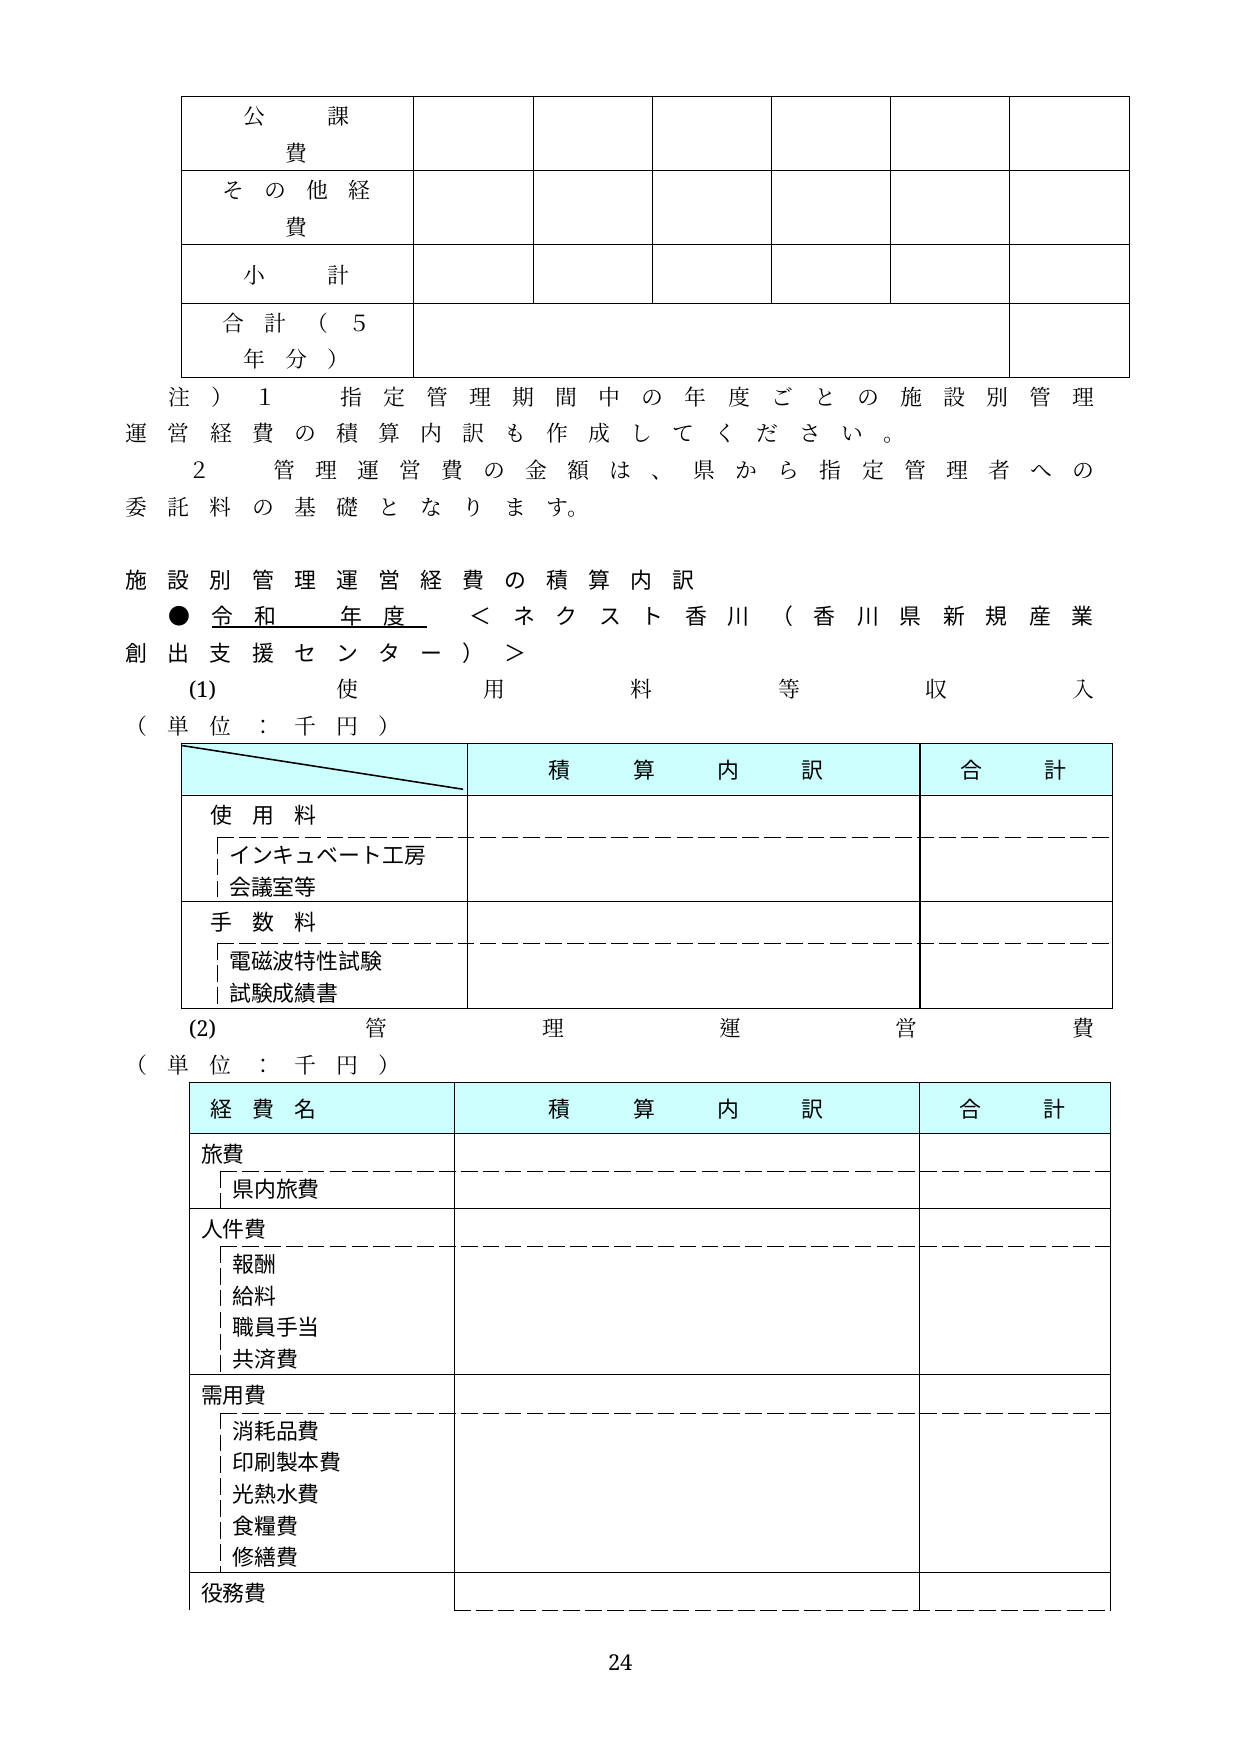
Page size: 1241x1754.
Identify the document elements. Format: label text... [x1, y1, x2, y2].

table_cell [1010, 245, 1129, 302]
table_cell [772, 171, 890, 244]
table_cell [1010, 97, 1129, 170]
table_cell [920, 1375, 1110, 1413]
table_cell 合計（５年分） [182, 304, 413, 377]
table_cell [468, 796, 919, 837]
table_cell [920, 1413, 1110, 1572]
table_cell [190, 1171, 221, 1208]
table_cell [920, 1209, 1110, 1246]
text (2)管理運営費 （単位：千円） [126, 1009, 1114, 1082]
table_cell [414, 171, 533, 244]
table_cell 手数料 [182, 902, 467, 943]
table_cell [455, 1413, 919, 1572]
table_cell [455, 1573, 919, 1610]
table_cell 公 課 費 [182, 97, 413, 170]
table_cell [468, 902, 919, 943]
table_cell [921, 902, 1112, 943]
text 注）１ 指定管理期間中の年度ごとの施設別管理運営経費の積算内訳も作成してください。 [126, 378, 1114, 451]
table_cell [190, 1413, 221, 1572]
table_cell 小 計 [182, 245, 413, 302]
table_cell [468, 943, 919, 1008]
table_header 合 計 [921, 744, 1112, 794]
table_cell [534, 171, 652, 244]
text ２ 管理運営費の金額は、県から指定管理者への委託料の基礎となります。 [126, 451, 1114, 524]
table_cell 報酬 給料 職員手当 共済費 [221, 1246, 454, 1374]
table_cell [772, 97, 890, 170]
table_cell 消耗品費 印刷製本費 光熱水費 食糧費 修繕費 [221, 1413, 454, 1572]
table_cell [182, 837, 218, 901]
table_cell 使用料 [182, 796, 467, 837]
table_cell [534, 97, 652, 170]
table_cell [891, 97, 1009, 170]
table_cell [920, 1171, 1110, 1208]
text (1)使用料等収入 （単位：千円） [126, 670, 1114, 743]
table_cell [921, 943, 1112, 1008]
table_cell 需用費 [190, 1375, 454, 1413]
table_cell [455, 1209, 919, 1246]
table_cell [920, 1573, 1110, 1610]
table_cell [414, 304, 1009, 377]
table_cell [891, 171, 1009, 244]
table_cell [414, 245, 533, 302]
table_cell [468, 837, 919, 901]
table_cell 役務費 [190, 1573, 454, 1610]
table_cell その他経費 [182, 171, 413, 244]
table_cell [1010, 304, 1129, 377]
table_cell 県内旅費 [221, 1171, 454, 1208]
table_cell 電磁波特性試験 試験成績書 [218, 943, 467, 1008]
table_cell [920, 1246, 1110, 1374]
table_cell [772, 245, 890, 302]
text 施設別管理運営経費の積算内訳 [126, 560, 1114, 597]
table_cell [455, 1246, 919, 1374]
table_header 経費名 [190, 1083, 454, 1133]
table_cell [455, 1375, 919, 1413]
table_cell [414, 97, 533, 170]
table_header 積 算 内 訳 [455, 1083, 919, 1133]
table_cell 旅費 [190, 1134, 454, 1171]
table_header 合 計 [920, 1083, 1110, 1133]
table_cell [921, 796, 1112, 837]
table_cell [891, 245, 1009, 302]
table_cell [190, 1246, 221, 1374]
text ●令和 年度 ＜ネクスト香川（香川県新規産業創出支援センター）＞ [126, 597, 1114, 670]
table_cell [653, 171, 771, 244]
table_cell [455, 1134, 919, 1171]
table_cell [534, 245, 652, 302]
table_cell [921, 837, 1112, 901]
table_cell [455, 1171, 919, 1208]
table_cell [920, 1134, 1110, 1171]
table_cell [653, 245, 771, 302]
table_cell [1010, 171, 1129, 244]
table_cell インキュベート工房 会議室等 [218, 837, 467, 901]
table_cell [653, 97, 771, 170]
table_cell [182, 943, 218, 1008]
table_cell 人件費 [190, 1209, 454, 1246]
table_header 積 算 内 訳 [468, 744, 919, 794]
table_header [182, 744, 467, 794]
